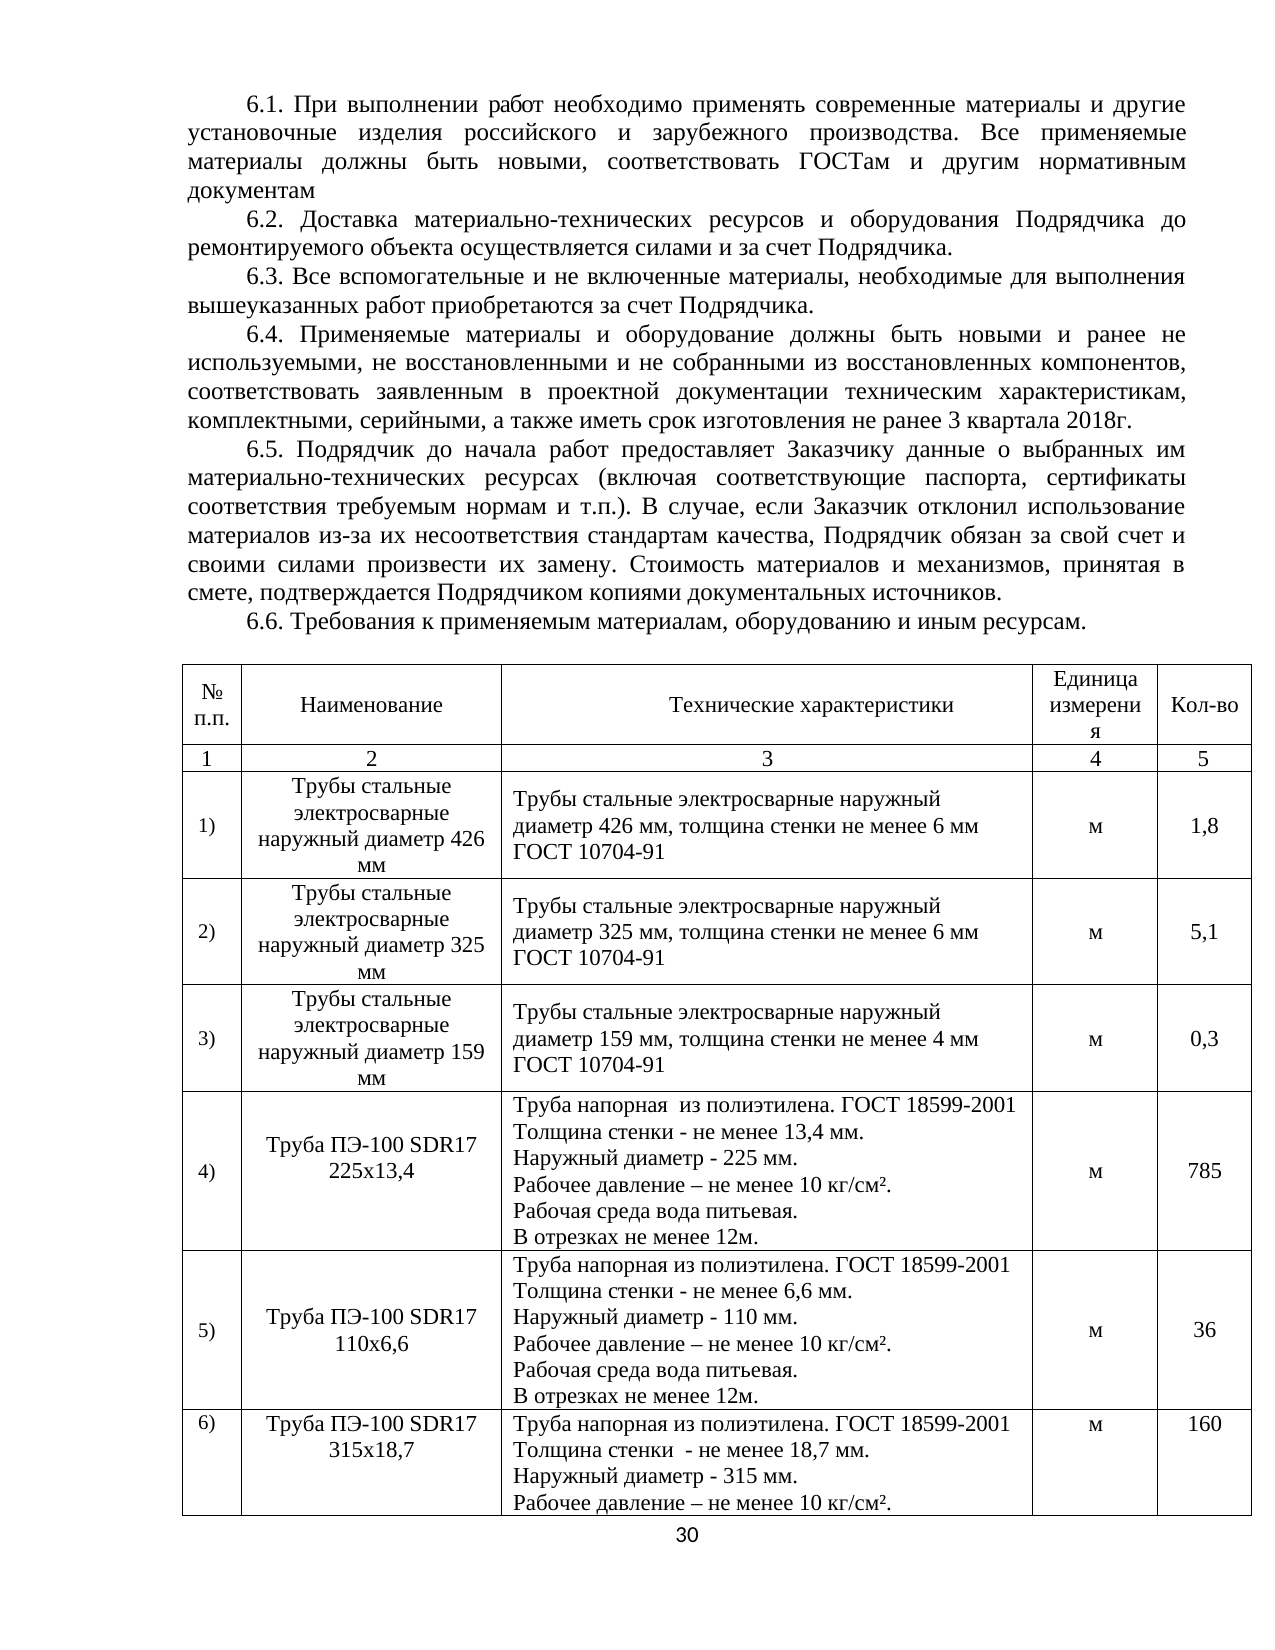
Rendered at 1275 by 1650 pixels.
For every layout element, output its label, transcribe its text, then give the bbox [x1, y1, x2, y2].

table_cell [183, 1092, 241, 1250]
table_cell Трубы стальные электросварные наружный диаметр 325 мм, толщина стенки не менее 6 мм ГОСТ 10704-91 [502, 879, 1032, 984]
table_cell м [1033, 985, 1157, 1091]
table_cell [502, 1410, 1032, 1515]
table_cell Трубы стальные электросварные наружный диаметр 159 мм, толщина стенки не менее 4 мм ГОСТ 10704-91 [502, 985, 1032, 1091]
table_cell [183, 879, 241, 984]
text 6.3. Все вспомогательные и не включенные материалы, необходимые для выполнения вышеуказанных работ приобретаются за счет Подрядчика. [187, 261, 1186, 319]
table_cell Труба ПЭ-100 SDR17 225x13,4 [242, 1092, 501, 1250]
table_cell 36 [1158, 1251, 1251, 1409]
table_header № п.п. [183, 665, 241, 744]
table_cell Трубы стальные электросварные наружный диаметр 426 мм, толщина стенки не менее 6 мм ГОСТ 10704-91 [502, 772, 1032, 878]
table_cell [242, 1410, 501, 1515]
text 6.4. Применяемые материалы и оборудование должны быть новыми и ранее не используемыми, не восстановленными и не собранными из восстановленных компонентов, соответствовать заявленным в проектной документации техническим характеристикам, комплектными, серийными, а также иметь срок изготовления не ранее 3 квартала 2018г. [187, 319, 1186, 434]
table_cell 785 [1158, 1092, 1251, 1250]
table_cell Труба напорная из полиэтилена. ГОСТ 18599-2001 Толщина стенки - не менее 13,4 мм. Наружный диаметр - 225 мм. Рабочее давление – не менее 10 кг/см². Рабочая среда вода питьевая. В отрезках не менее 12м. [502, 1092, 1032, 1250]
table_cell 4 [1033, 745, 1157, 771]
table_cell 160 [1158, 1410, 1251, 1515]
table_cell [183, 1410, 241, 1515]
table_cell [183, 985, 241, 1091]
table_cell м [1033, 772, 1157, 878]
table_cell [183, 772, 241, 878]
table_cell Труба ПЭ-100 SDR17 110х6,6 [242, 1251, 501, 1409]
text 6.6. Требования к применяемым материалам, оборудованию и иным ресурсам. [187, 606, 1186, 635]
table_cell м [1033, 1410, 1157, 1515]
table_cell м [1033, 1092, 1157, 1250]
table_cell Трубы стальные электросварные наружный диаметр 325 мм [242, 879, 501, 984]
table_cell 1 [183, 745, 241, 771]
text 6.1. При выполнении работ необходимо применять современные материалы и другие установочные изделия российского и зарубежного производства. Все применяемые материалы должны быть новыми, соответствовать ГОСТам и другим нормативным документам [187, 89, 1186, 204]
text 6.2. Доставка материально-технических ресурсов и оборудования Подрядчика до ремонтируемого объекта осуществляется силами и за счет Подрядчика. [187, 204, 1186, 261]
table_header Наименование [242, 665, 501, 744]
table_cell м [1033, 1251, 1157, 1409]
table_cell 0,3 [1158, 985, 1251, 1091]
table_cell 1,8 [1158, 772, 1251, 878]
table_cell м [1033, 879, 1157, 984]
table_cell 2 [242, 745, 501, 771]
table_header Технические характеристики [502, 665, 1032, 744]
table_cell Трубы стальные электросварные наружный диаметр 159 мм [242, 985, 501, 1091]
table_cell 5 [1158, 745, 1251, 771]
table_cell 3 [502, 745, 1032, 771]
table_cell Трубы стальные электросварные наружный диаметр 426 мм [242, 772, 501, 878]
table_header Кол-во [1158, 665, 1251, 744]
text 6.5. Подрядчик до начала работ предоставляет Заказчику данные о выбранных им материально-технических ресурсах (включая соответствующие паспорта, сертификаты соответствия требуемым нормам и т.п.). В случае, если Заказчик отклонил использование материалов из-за их несоответствия стандартам качества, Подрядчик обязан за свой счет и своими силами произвести их замену. Стоимость материалов и механизмов, принятая в смете, подтверждается Подрядчиком копиями документальных источников. [187, 434, 1186, 606]
table_cell [183, 1251, 241, 1409]
table_cell Труба напорная из полиэтилена. ГОСТ 18599-2001 Толщина стенки - не менее 6,6 мм. Наружный диаметр - 110 мм. Рабочее давление – не менее 10 кг/см². Рабочая среда вода питьевая. В отрезках не менее 12м. [502, 1251, 1032, 1409]
table_header Единица измерения [1033, 665, 1157, 744]
table_cell 5,1 [1158, 879, 1251, 984]
